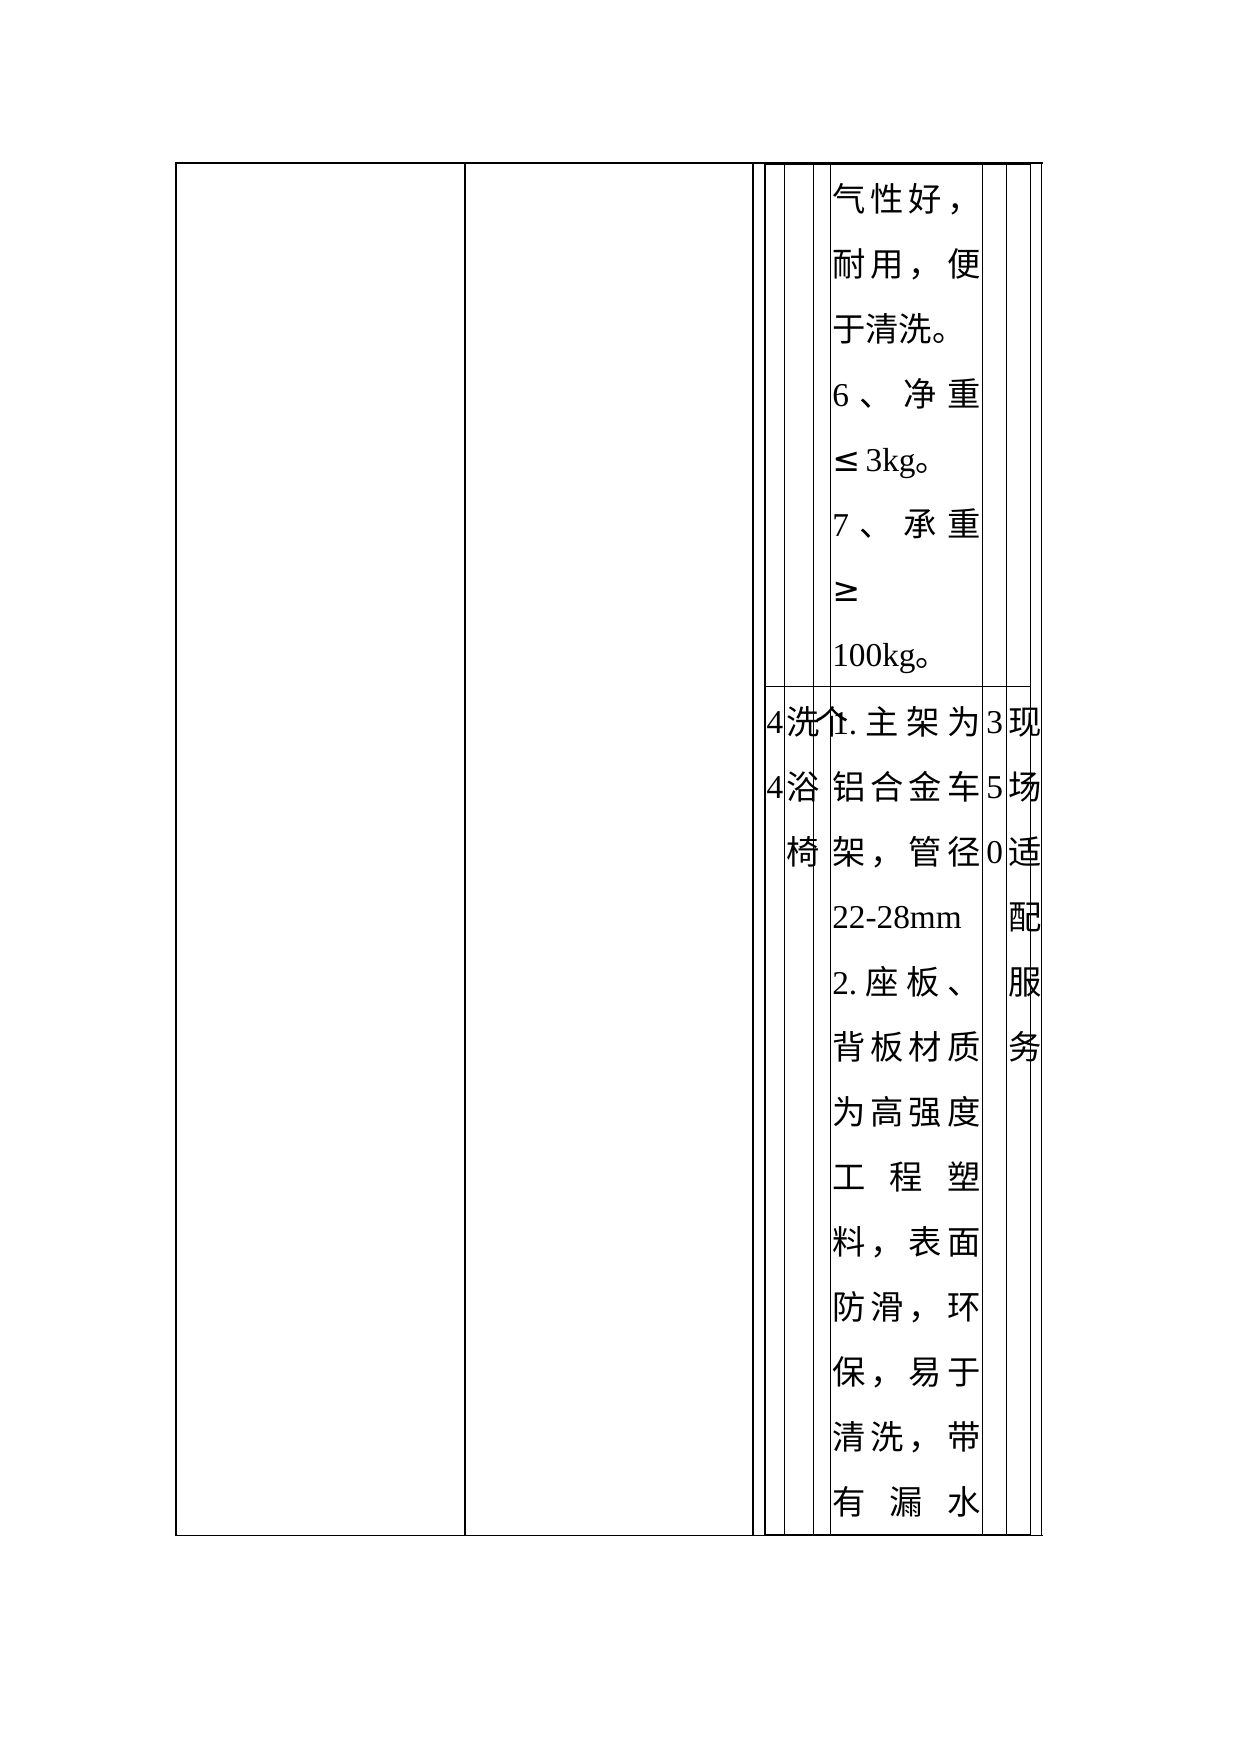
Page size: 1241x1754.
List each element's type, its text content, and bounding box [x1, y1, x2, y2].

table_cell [1007, 165, 1030, 686]
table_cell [766, 687, 784, 1534]
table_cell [814, 713, 830, 1534]
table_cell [831, 687, 982, 1534]
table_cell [785, 687, 813, 1534]
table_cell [983, 687, 1006, 1534]
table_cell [814, 165, 830, 686]
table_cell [754, 164, 764, 1535]
table_cell 2 [466, 164, 752, 1535]
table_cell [785, 165, 813, 686]
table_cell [766, 165, 784, 686]
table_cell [831, 165, 982, 686]
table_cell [1007, 687, 1030, 1534]
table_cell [1031, 164, 1041, 1535]
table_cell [983, 165, 1006, 686]
table_cell [177, 164, 464, 1535]
